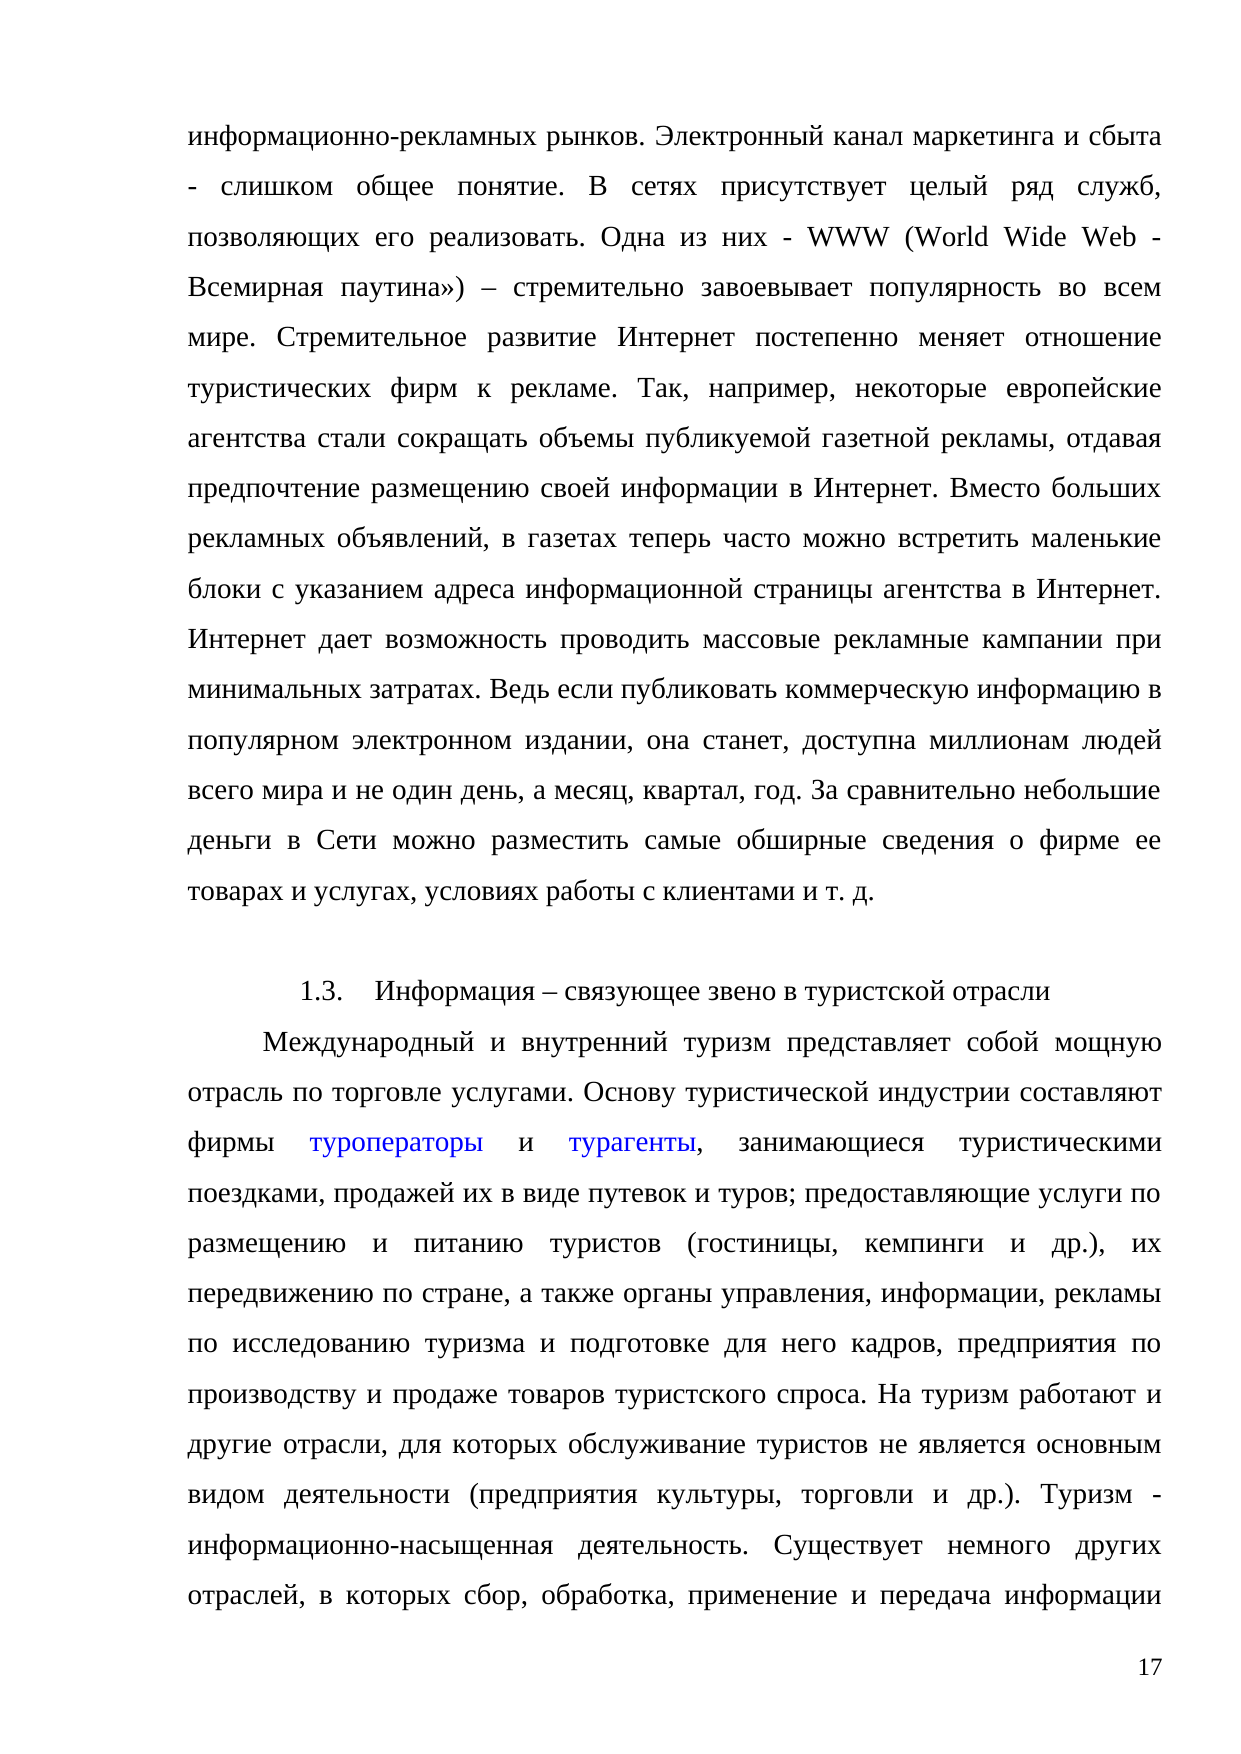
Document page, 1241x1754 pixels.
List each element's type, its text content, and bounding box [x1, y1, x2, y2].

list Информация – связующее звено в туристской отрасли [187, 973, 1162, 1007]
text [187, 118, 1162, 906]
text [187, 1024, 1162, 1611]
